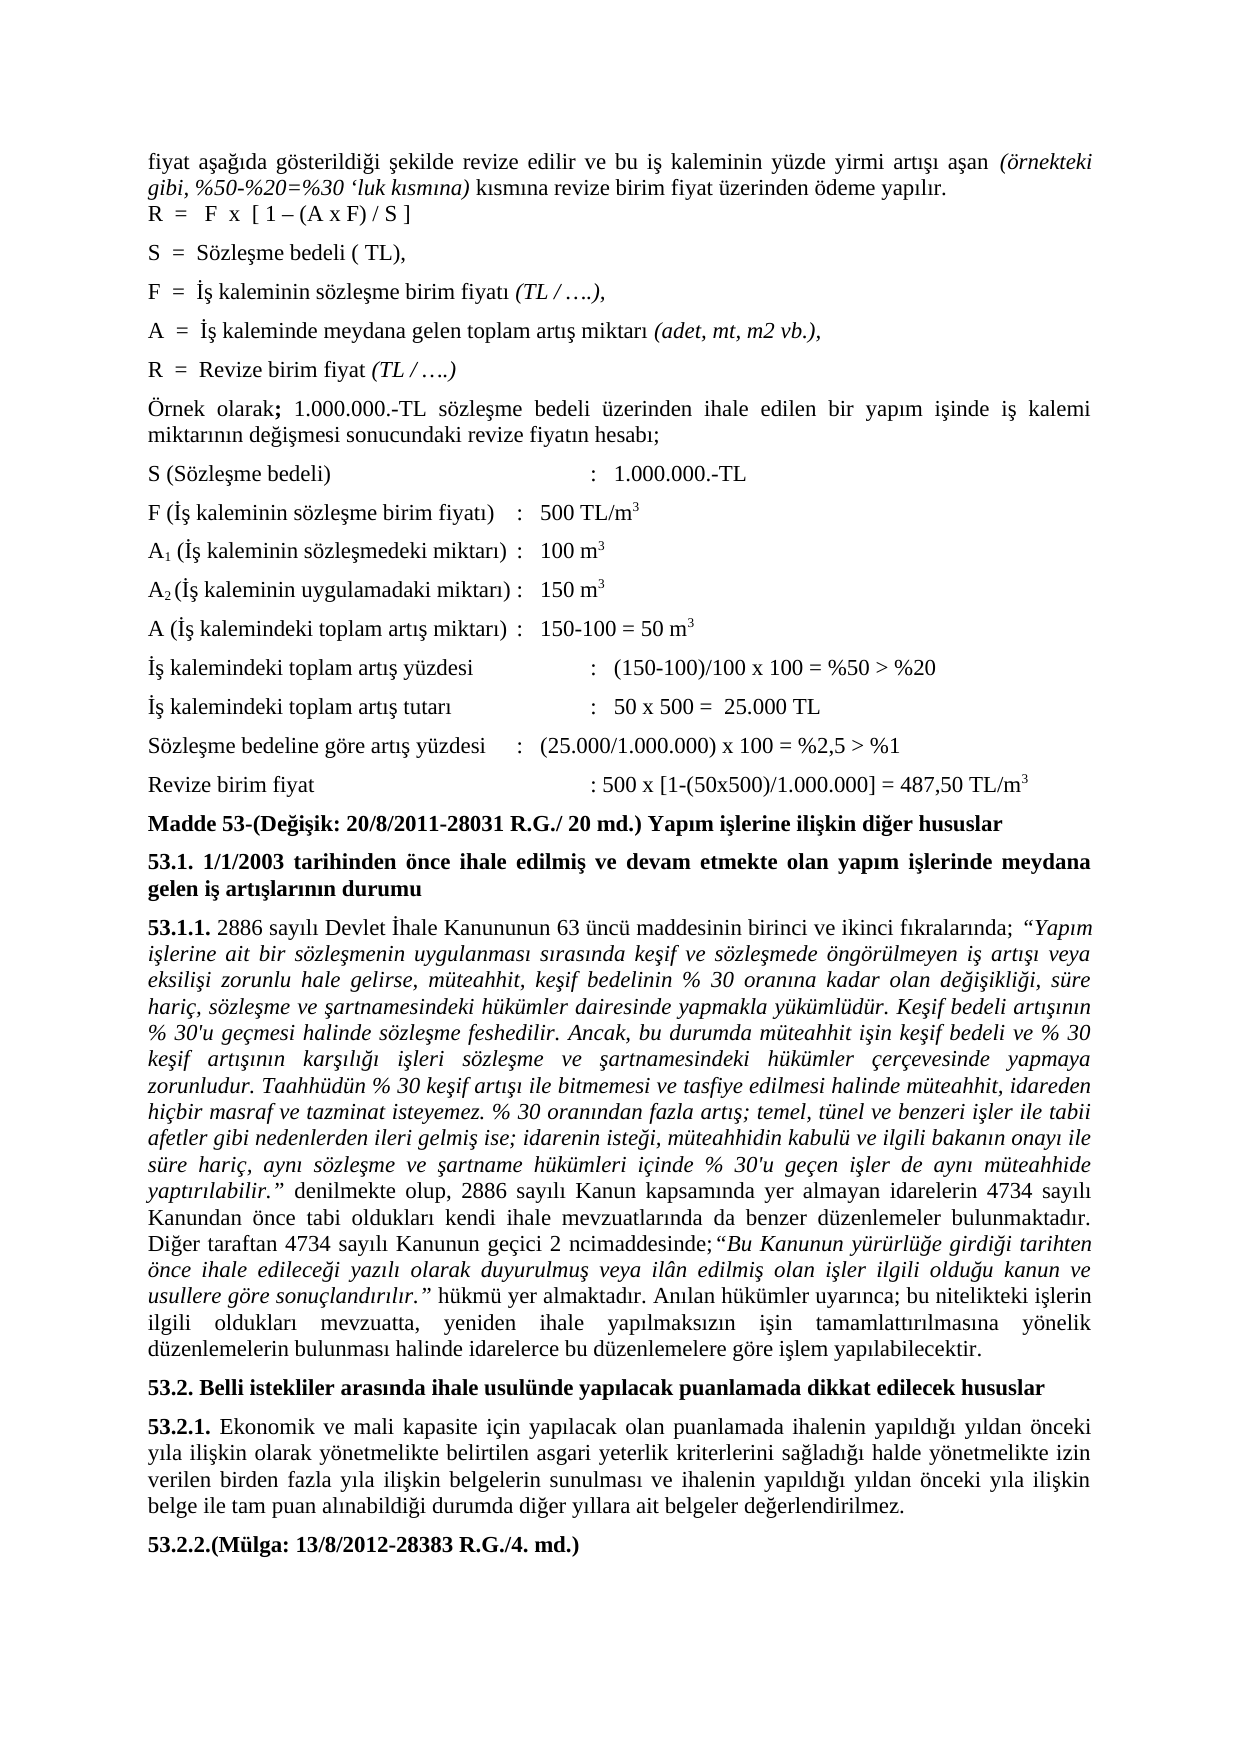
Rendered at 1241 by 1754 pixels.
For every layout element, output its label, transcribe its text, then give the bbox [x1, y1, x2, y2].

text A2 (İş kaleminin uygulamadaki miktarı) : 150 m3 [148, 576, 1092, 603]
text 53.2.1. Ekonomik ve mali kapasite için yapılacak olan puanlamada ihalenin yapıldığı yıldan önceki yıla ilişkin olarak yönetmelikte belirtilen asgari yeterlik kriterlerini sağladığı halde yönetmelikte izin verilen birden fazla yıla ilişkin belgelerin sunulması ve ihalenin yapıldığı yıldan önceki yıla ilişkin belge ile tam puan alınabildiği durumda diğer yıllara ait belgeler değerlendirilmez. [148, 1413, 1092, 1518]
text A (İş kalemindeki toplam artış miktarı) : 150-100 = 50 m3 [148, 615, 1092, 642]
text 53.2. Belli istekliler arasında ihale usulünde yapılacak puanlamada dikkat edilecek hususlar [148, 1374, 1092, 1401]
text S = Sözleşme bedeli ( TL), [148, 239, 1092, 266]
text S (Sözleşme bedeli) : 1.000.000.-TL [148, 460, 1092, 486]
text A = İş kaleminde meydana gelen toplam artış miktarı (adet, mt, m2 vb.), [148, 317, 1092, 343]
text F (İş kaleminin sözleşme birim fiyatı) : 500 TL/m3 [148, 499, 1092, 525]
text 53.2.2.(Mülga: 13/8/2012-28383 R.G./4. md.) [148, 1531, 1092, 1557]
text Sözleşme bedeline göre artış yüzdesi : (25.000/1.000.000) x 100 = %2,5 > %1 [148, 732, 1092, 758]
text F = İş kaleminin sözleşme birim fiyatı (TL / ….), [148, 278, 1092, 304]
text Örnek olarak; 1.000.000.-TL sözleşme bedeli üzerinden ihale edilen bir yapım işinde iş kalemi miktarının değişmesi sonucundaki revize fiyatın hesabı; [148, 395, 1092, 447]
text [148, 148, 1092, 200]
text R = F x [ 1 – (A x F) / S ] [148, 200, 1092, 227]
text R = Revize birim fiyat (TL / ….) [148, 356, 1092, 382]
text A1 (İş kaleminin sözleşmedeki miktarı) : 100 m3 [148, 538, 1092, 564]
text İş kalemindeki toplam artış tutarı : 50 x 500 = 25.000 TL [148, 693, 1092, 719]
text İş kalemindeki toplam artış yüzdesi : (150-100)/100 x 100 = %50 > %20 [148, 654, 1092, 681]
text 53.1.1. 2886 sayılı Devlet İhale Kanununun 63 üncü maddesinin birinci ve ikinci fıkralarında; “Yapım işlerine ait bir sözleşmenin uygulanması sırasında keşif ve sözleşmede öngörülmeyen iş artışı veya eksilişi zorunlu hale gelirse, müteahhit, keşif bedelinin % 30 oranına kadar olan değişikliği, süre hariç, sözleşme ve şartnamesindeki hükümler dairesinde yapmakla yükümlüdür. Keşif bedeli artışının % 30'u geçmesi halinde sözleşme feshedilir. Ancak, bu durumda müteahhit işin keşif bedeli ve % 30 keşif artışının karşılığı işleri sözleşme ve şartnamesindeki hükümler çerçevesinde yapmaya zorunludur. Taahhüdün % 30 keşif artışı ile bitmemesi ve tasfiye edilmesi halinde müteahhit, idareden hiçbir masraf ve tazminat isteyemez. % 30 oranından fazla artış; temel, tünel ve benzeri işler ile tabii afetler gibi nedenlerden ileri gelmiş ise; idarenin isteği, müteahhidin kabulü ve ilgili bakanın onayı ile süre hariç, aynı sözleşme ve şartname hükümleri içinde % 30'u geçen işler de aynı müteahhide yaptırılabilir.” denilmekte olup, 2886 sayılı Kanun kapsamında yer almayan idarelerin 4734 sayılı Kanundan önce tabi oldukları kendi ihale mevzuatlarında da benzer düzenlemeler bulunmaktadır. Diğer taraftan 4734 sayılı Kanunun geçici 2 ncimaddesinde;“Bu Kanunun yürürlüğe girdiği tarihten önce ihale edileceği yazılı olarak duyurulmuş veya ilân edilmiş olan işler ilgili olduğu kanun ve usullere göre sonuçlandırılır.” hükmü yer almaktadır. Anılan hükümler uyarınca; bu nitelikteki işlerin ilgili oldukları mevzuatta, yeniden ihale yapılmaksızın işin tamamlattırılmasına yönelik düzenlemelerin bulunması halinde idarelerce bu düzenlemelere göre işlem yapılabilecektir. [148, 914, 1092, 1362]
text Revize birim fiyat : 500 x [1-(50x500)/1.000.000] = 487,50 TL/m3 [148, 771, 1092, 797]
text Madde 53-(Değişik: 20/8/2011-28031 R.G./ 20 md.) Yapım işlerine ilişkin diğer hususlar [148, 809, 1092, 836]
text 53.1. 1/1/2003 tarihinden önce ihale edilmiş ve devam etmekte olan yapım işlerinde meydana gelen iş artışlarının durumu [148, 848, 1092, 901]
